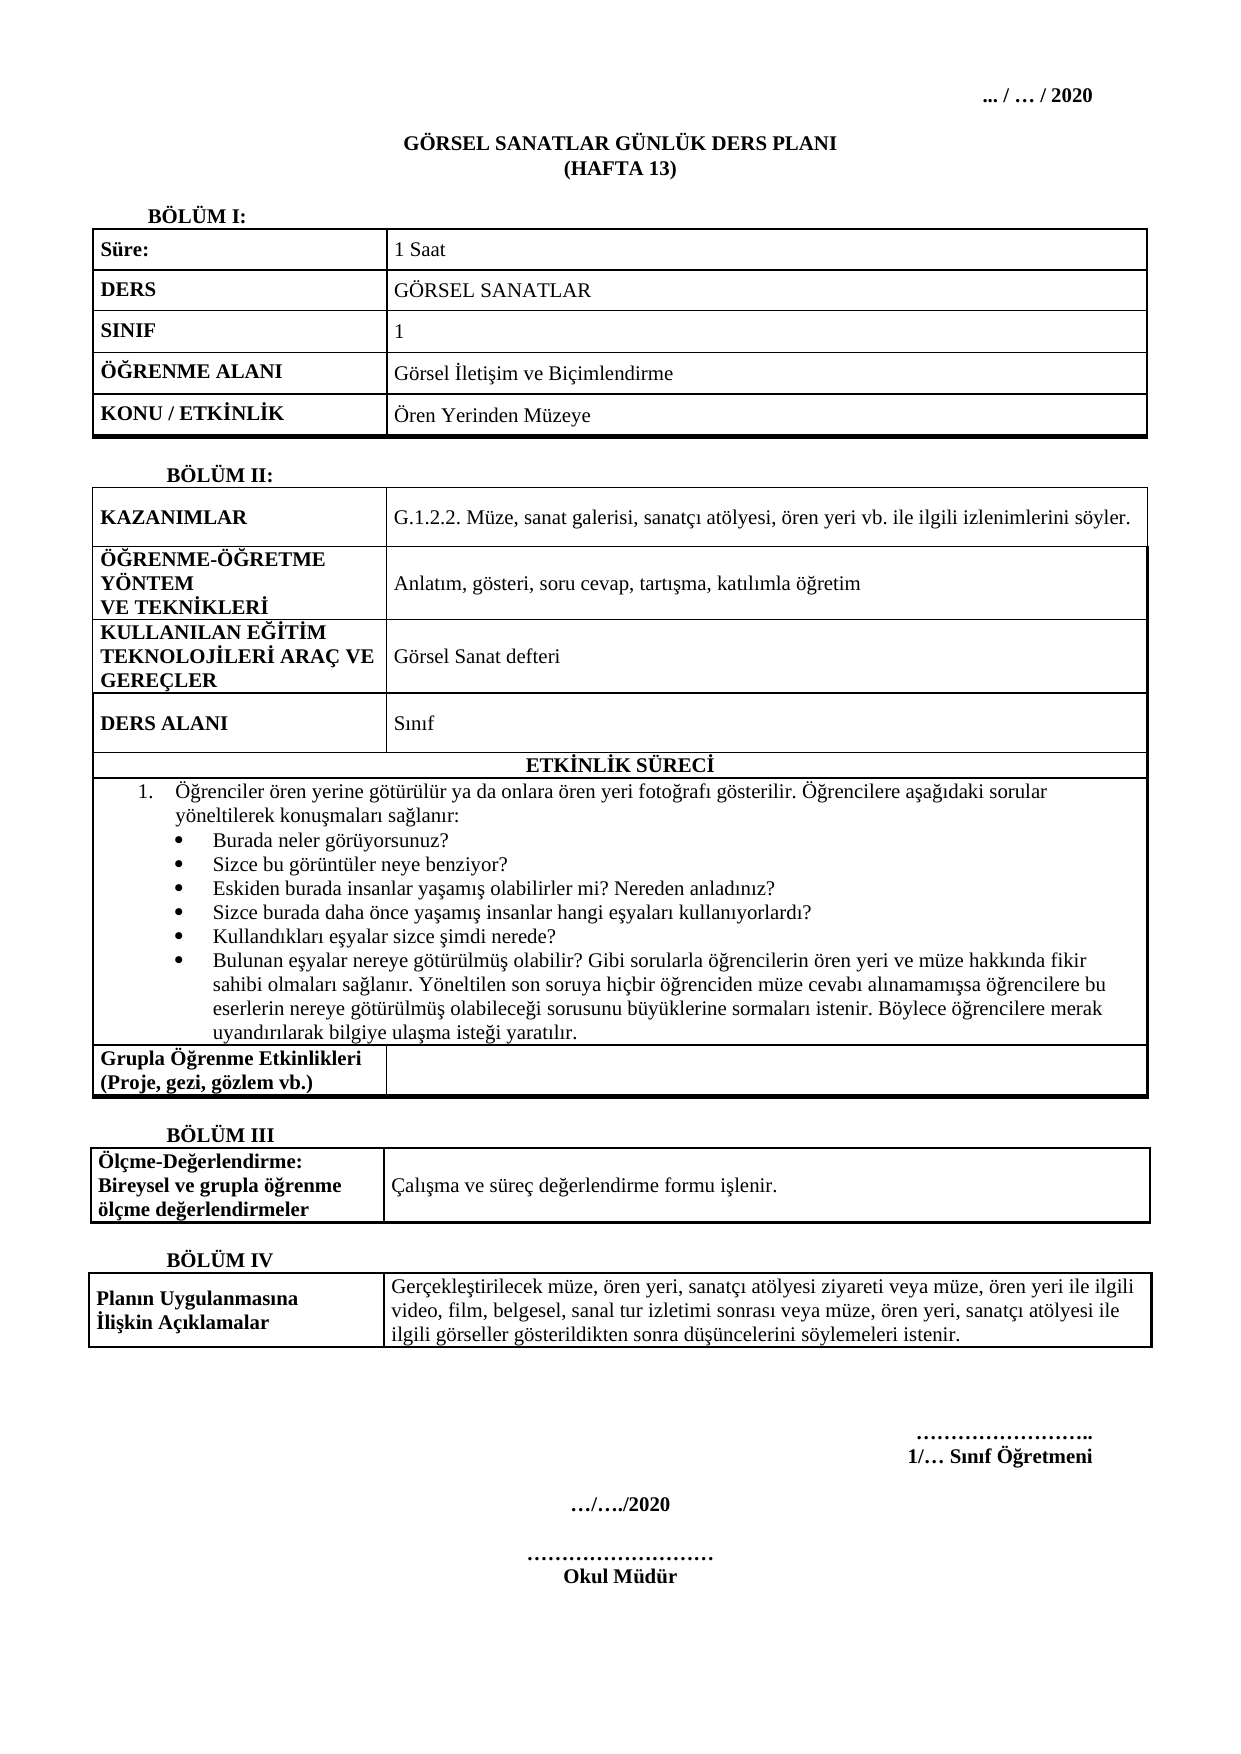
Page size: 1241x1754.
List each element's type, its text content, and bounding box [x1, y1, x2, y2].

table_cell Görsel Sanat defteri [387, 620, 1146, 692]
table_header 1 Saat [388, 230, 1146, 269]
table_header Süre: [94, 230, 386, 269]
table_header Gerçekleştirilecek müze, ören yeri, sanatçı atölyesi ziyareti veya müze, ören yeri ile ilgili video, film, belgesel, sanal tur izletimi sonrası veya müze, ören yeri, sanatçı atölyesi ile ilgili görseller gösterildikten sonra düşüncelerini söylemeleri istenir. [385, 1274, 1150, 1346]
table_cell Görsel İletişim ve Biçimlendirme [388, 353, 1146, 393]
text (HAFTA 13) [148, 155, 1093, 179]
table_cell Sınıf [387, 694, 1146, 752]
table_header Planın Uygulanmasına İlişkin Açıklamalar [90, 1274, 383, 1346]
table_cell Anlatım, gösteri, soru cevap, tartışma, katılımla öğretim [387, 547, 1146, 619]
table_header Ölçme-Değerlendirme: Bireysel ve grupla öğrenme ölçme değerlendirmeler [92, 1149, 383, 1221]
text BÖLÜM II: [148, 463, 1093, 487]
table_header G.1.2.2. Müze, sanat galerisi, sanatçı atölyesi, ören yeri vb. ile ilgili izlenimlerini söyler. [387, 488, 1147, 546]
text BÖLÜM I: [148, 203, 1093, 228]
table_cell DERS [94, 271, 386, 310]
text GÖRSEL SANATLAR GÜNLÜK DERS PLANI [148, 131, 1093, 155]
text 1/… Sınıf Öğretmeni [148, 1444, 1093, 1468]
table_header Çalışma ve süreç değerlendirme formu işlenir. [385, 1149, 1149, 1221]
table_cell ÖĞRENME-ÖĞRETME YÖNTEM VE TEKNİKLERİ [93, 547, 386, 619]
table_header KAZANIMLAR [93, 488, 386, 546]
table_cell DERS ALANI [94, 694, 386, 752]
table_cell Öğrenciler ören yerine götürülür ya da onlara ören yeri fotoğrafı gösterilir. Öğrencilere aşağıdaki sorular yöneltilerek konuşmaları sağlanır: Burada neler görüyorsunuz? Sizce bu görüntüler neye benziyor? Eskiden burada insanlar yaşamış olabilirler mi? Nereden anladınız? Sizce burada daha önce yaşamış insanlar hangi eşyaları kullanıyorlardı? Kullandıkları eşyalar sizce şimdi nerede? Bulunan eşyalar nereye götürülmüş olabilir? Gibi sorularla öğrencilerin ören yeri ve müze hakkında fikir sahibi olmaları sağlanır. Yöneltilen son soruya hiçbir öğrenciden müze cevabı alınamamışsa öğrencilere bu eserlerin nereye götürülmüş olabileceği sorusunu büyüklerine sormaları istenir. Böylece öğrencilere merak uyandırılarak bilgiye ulaşma isteği yaratılır. [94, 779, 1146, 1044]
text ……………………… [148, 1540, 1093, 1564]
text …………………….. [148, 1420, 1093, 1444]
table_cell SINIF [94, 311, 386, 352]
table_cell KULLANILAN EĞİTİM TEKNOLOJİLERİ ARAÇ VE GEREÇLER [93, 620, 386, 692]
table_cell GÖRSEL SANATLAR [388, 271, 1146, 310]
subtitle BÖLÜM IV [148, 1247, 1093, 1272]
table_cell Ören Yerinden Müzeye [388, 395, 1146, 434]
table_cell ETKİNLİK SÜRECİ [94, 753, 1146, 777]
text …/…./2020 [148, 1492, 1093, 1516]
text Okul Müdür [148, 1564, 1093, 1588]
text ... / … / 2020 [148, 83, 1093, 107]
table_cell [387, 1046, 1146, 1094]
subtitle BÖLÜM III [148, 1123, 1093, 1147]
table_cell Grupla Öğrenme Etkinlikleri (Proje, gezi, gözlem vb.) [94, 1046, 386, 1094]
table_cell ÖĞRENME ALANI [94, 353, 386, 393]
table_cell KONU / ETKİNLİK [94, 395, 386, 434]
table_cell 1 [388, 311, 1146, 352]
